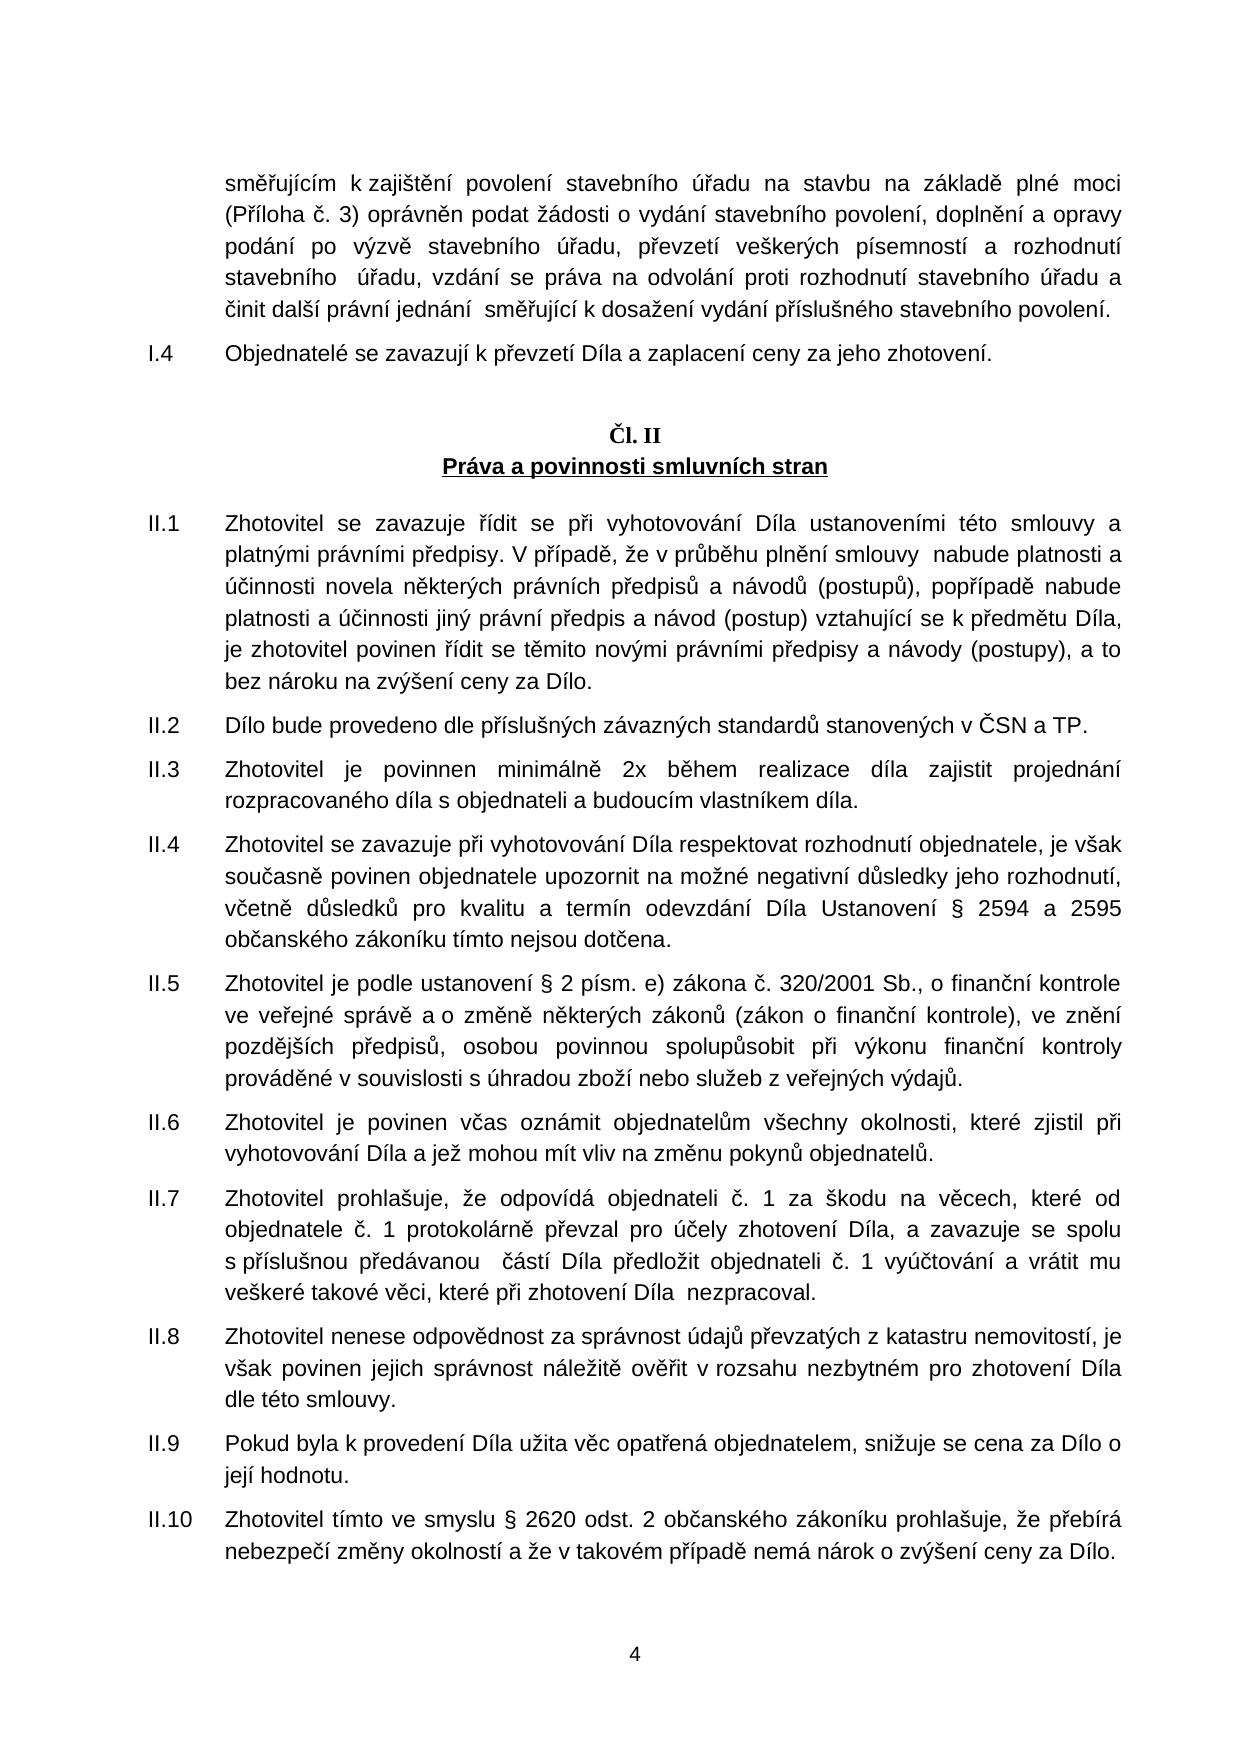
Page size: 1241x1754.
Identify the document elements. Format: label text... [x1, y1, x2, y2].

list Objednatelé se zavazují k převzetí Díla a zaplacení ceny za jeho zhotovení. [148, 340, 1122, 366]
list Zhotovitel se zavazuje při vyhotovování Díla respektovat rozhodnutí objednatele, je však současně povinen objednatele upozornit na možné negativní důsledky jeho rozhodnutí, včetně důsledků pro kvalitu a termín odevzdání Díla Ustanovení § 2594 a 2595 občanského zákoníku tímto nejsou dotčena. [148, 831, 1122, 952]
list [148, 170, 1122, 322]
list Zhotovitel tímto ve smyslu § 2620 odst. 2 občanského zákoníku prohlašuje, že přebírá nebezpečí změny okolností a že v takovém případě nemá nárok o zvýšení ceny za Dílo. [148, 1506, 1122, 1564]
list Zhotovitel je povinen včas oznámit objednatelům všechny okolnosti, které zjistil při vyhotovování Díla a jež mohou mít vliv na změnu pokynů objednatelů. [148, 1109, 1122, 1167]
list Zhotovitel je podle ustanovení § 2 písm. e) zákona č. 320/2001 Sb., o finanční kontrole ve veřejné správě a o změně některých zákonů (zákon o finanční kontrole), ve znění pozdějších předpisů, osobou povinnou spolupůsobit při výkonu finanční kontroly prováděné v souvislosti s úhradou zboží nebo služeb z veřejných výdajů. [148, 970, 1122, 1091]
text Práva a povinnosti smluvních stran [148, 422, 1122, 479]
list Zhotovitel je povinnen minimálně 2x během realizace díla zajistit projednání rozpracovaného díla s objednateli a budoucím vlastníkem díla. [148, 756, 1122, 814]
list Zhotovitel prohlašuje, že odpovídá objednateli č. 1 za škodu na věcech, které od objednatele č. 1 protokolárně převzal pro účely zhotovení Díla, a zavazuje se spolu s příslušnou předávanou částí Díla předložit objednateli č. 1 vyúčtování a vrátit mu veškeré takové věci, které při zhotovení Díla nezpracoval. [148, 1184, 1122, 1306]
list Pokud byla k provedení Díla užita věc opatřená objednatelem, snižuje se cena za Dílo o její hodnotu. [148, 1430, 1122, 1488]
list Dílo bude provedeno dle příslušných závazných standardů stanovených v ČSN a TP. [148, 712, 1122, 738]
list Zhotovitel se zavazuje řídit se při vyhotovování Díla ustanoveními této smlouvy a platnými právními předpisy. V případě, že v průběhu plnění smlouvy nabude platnosti a účinnosti novela některých právních předpisů a návodů (postupů), popřípadě nabude platnosti a účinnosti jiný právní předpis a návod (postup) vztahující se k předmětu Díla, je zhotovitel povinen řídit se těmito novými právními předpisy a návody (postupy), a to bez nároku na zvýšení ceny za Dílo. [148, 510, 1122, 694]
list Zhotovitel nenese odpovědnost za správnost údajů převzatých z katastru nemovitostí, je však povinen jejich správnost náležitě ověřit v rozsahu nezbytném pro zhotovení Díla dle této smlouvy. [148, 1323, 1122, 1413]
